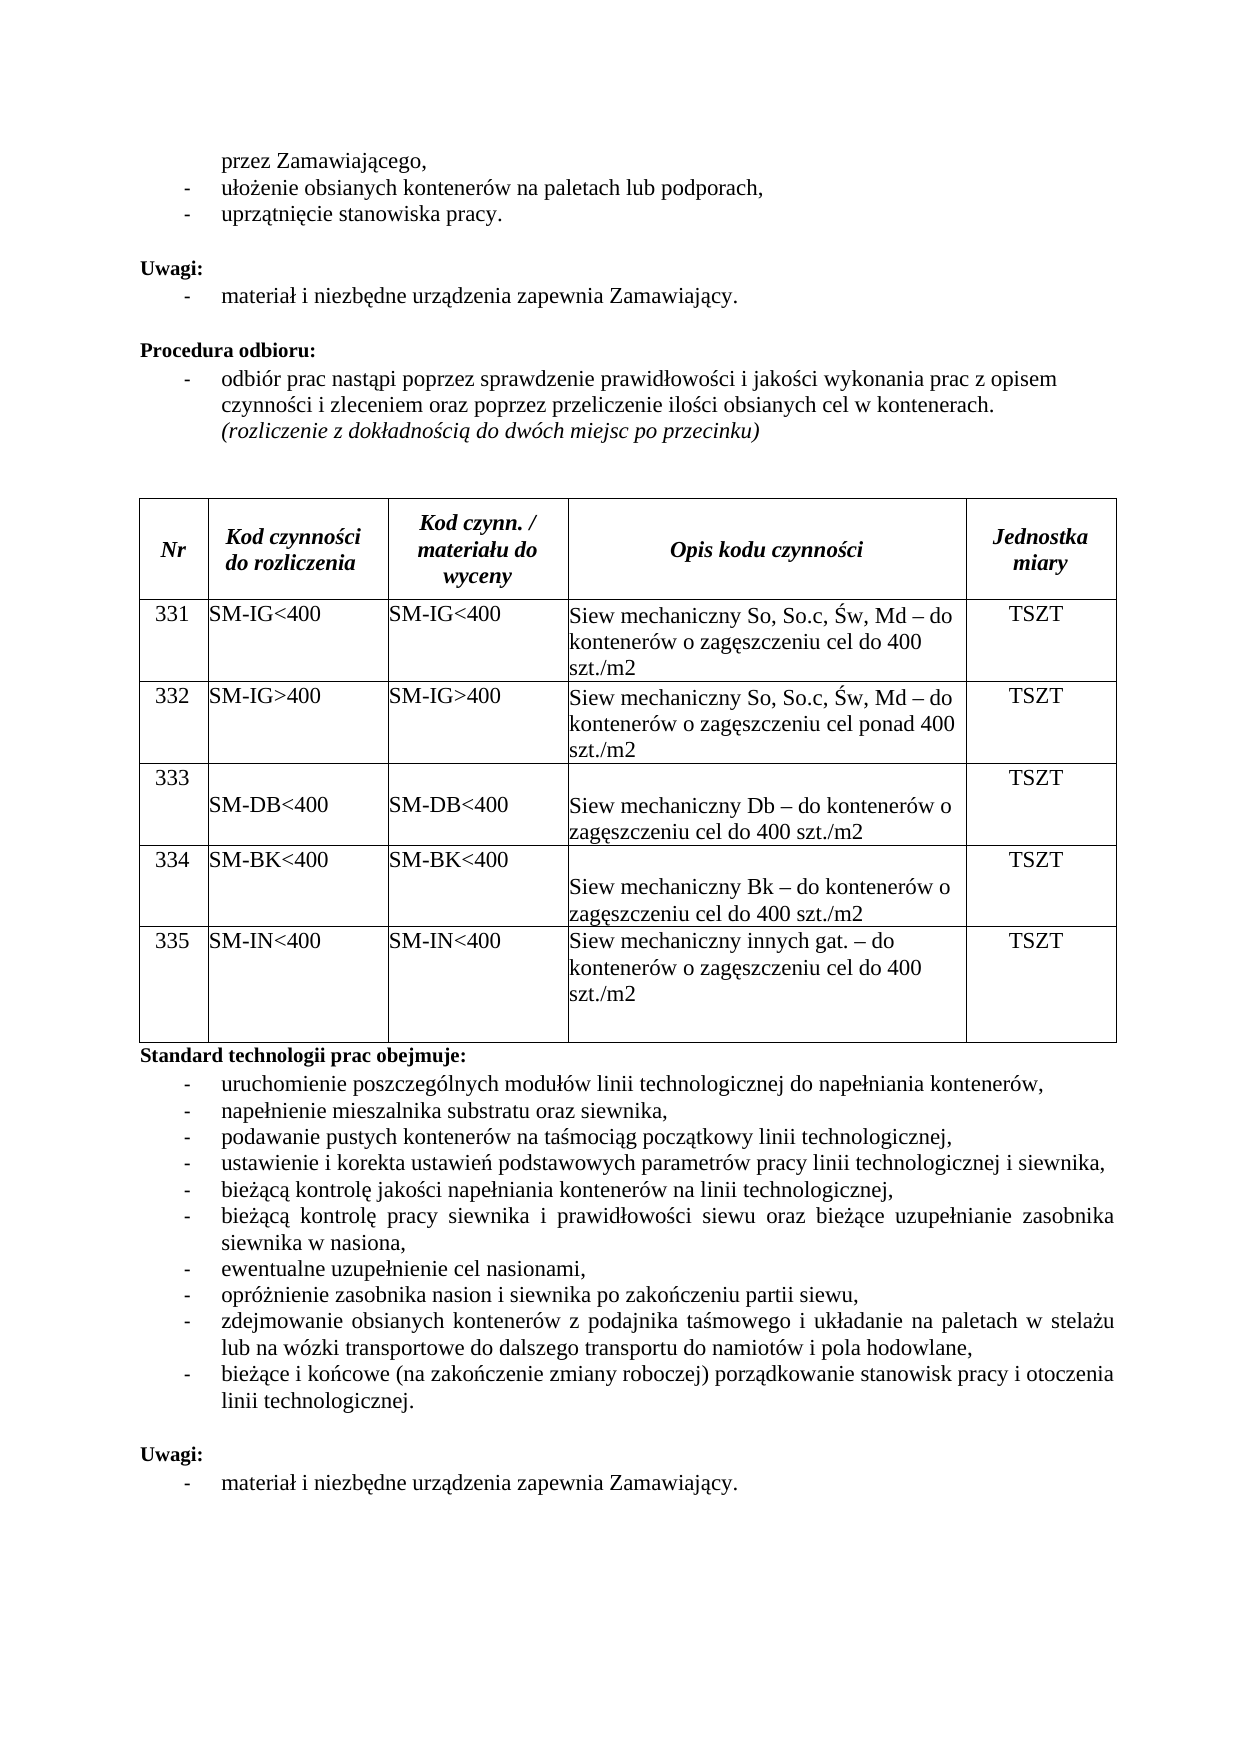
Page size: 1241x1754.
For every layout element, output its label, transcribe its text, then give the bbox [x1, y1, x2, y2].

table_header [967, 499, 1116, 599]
text Standard technologii prac obejmuje: [140, 1043, 1116, 1067]
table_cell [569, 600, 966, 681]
list odbiór prac nastąpi poprzez sprawdzenie prawidłowości i jakości wykonania prac z opisem czynności i zleceniem oraz poprzez przeliczenie ilości obsianych cel w kontenerach. [183, 364, 1116, 417]
text Procedura odbioru: [140, 338, 1116, 362]
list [183, 147, 1116, 174]
list uprzątnięcie stanowiska pracy. [140, 200, 1116, 227]
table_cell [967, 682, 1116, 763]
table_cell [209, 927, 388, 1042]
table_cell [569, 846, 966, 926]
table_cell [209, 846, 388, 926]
list bieżącą kontrolę jakości napełniania kontenerów na linii technologicznej, [140, 1176, 1116, 1202]
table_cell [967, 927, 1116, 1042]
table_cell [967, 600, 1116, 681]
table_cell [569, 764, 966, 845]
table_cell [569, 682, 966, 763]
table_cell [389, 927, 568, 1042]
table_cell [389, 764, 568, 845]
list ułożenie obsianych kontenerów na paletach lub podporach, [140, 174, 1116, 200]
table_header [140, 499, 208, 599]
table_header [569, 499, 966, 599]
list uruchomienie poszczególnych modułów linii technologicznej do napełniania kontenerów, [140, 1070, 1116, 1097]
list bieżące i końcowe (na zakończenie zmiany roboczej) porządkowanie stanowisk pracy i otoczenia linii technologicznej. [183, 1360, 1116, 1413]
text Uwagi: [140, 1442, 1116, 1466]
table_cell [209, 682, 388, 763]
list materiał i niezbędne urządzenia zapewnia Zamawiający. [140, 1469, 1116, 1496]
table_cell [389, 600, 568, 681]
list podawanie pustych kontenerów na taśmociąg początkowy linii technologicznej, [140, 1123, 1116, 1149]
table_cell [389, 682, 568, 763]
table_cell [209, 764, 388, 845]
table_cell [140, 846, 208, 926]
list zdejmowanie obsianych kontenerów z podajnika taśmowego i układanie na paletach w stelażu lub na wózki transportowe do dalszego transportu do namiotów i pola hodowlane, [183, 1308, 1116, 1360]
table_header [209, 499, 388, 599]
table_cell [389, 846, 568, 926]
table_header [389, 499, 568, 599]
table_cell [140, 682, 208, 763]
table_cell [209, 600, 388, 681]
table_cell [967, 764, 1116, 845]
text (rozliczenie z dokładnością do dwóch miejsc po przecinku) [140, 417, 1116, 444]
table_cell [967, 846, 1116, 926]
list materiał i niezbędne urządzenia zapewnia Zamawiający. [140, 283, 1116, 309]
list opróżnienie zasobnika nasion i siewnika po zakończeniu partii siewu, [140, 1281, 1116, 1308]
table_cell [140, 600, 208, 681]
text Uwagi: [140, 256, 1116, 280]
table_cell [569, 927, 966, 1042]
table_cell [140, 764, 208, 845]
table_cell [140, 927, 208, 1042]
list bieżącą kontrolę pracy siewnika i prawidłowości siewu oraz bieżące uzupełnianie zasobnika siewnika w nasiona, [183, 1202, 1116, 1255]
list ustawienie i korekta ustawień podstawowych parametrów pracy linii technologicznej i siewnika, [183, 1149, 1116, 1176]
list ewentualne uzupełnienie cel nasionami, [140, 1255, 1116, 1281]
list napełnienie mieszalnika substratu oraz siewnika, [140, 1097, 1116, 1123]
